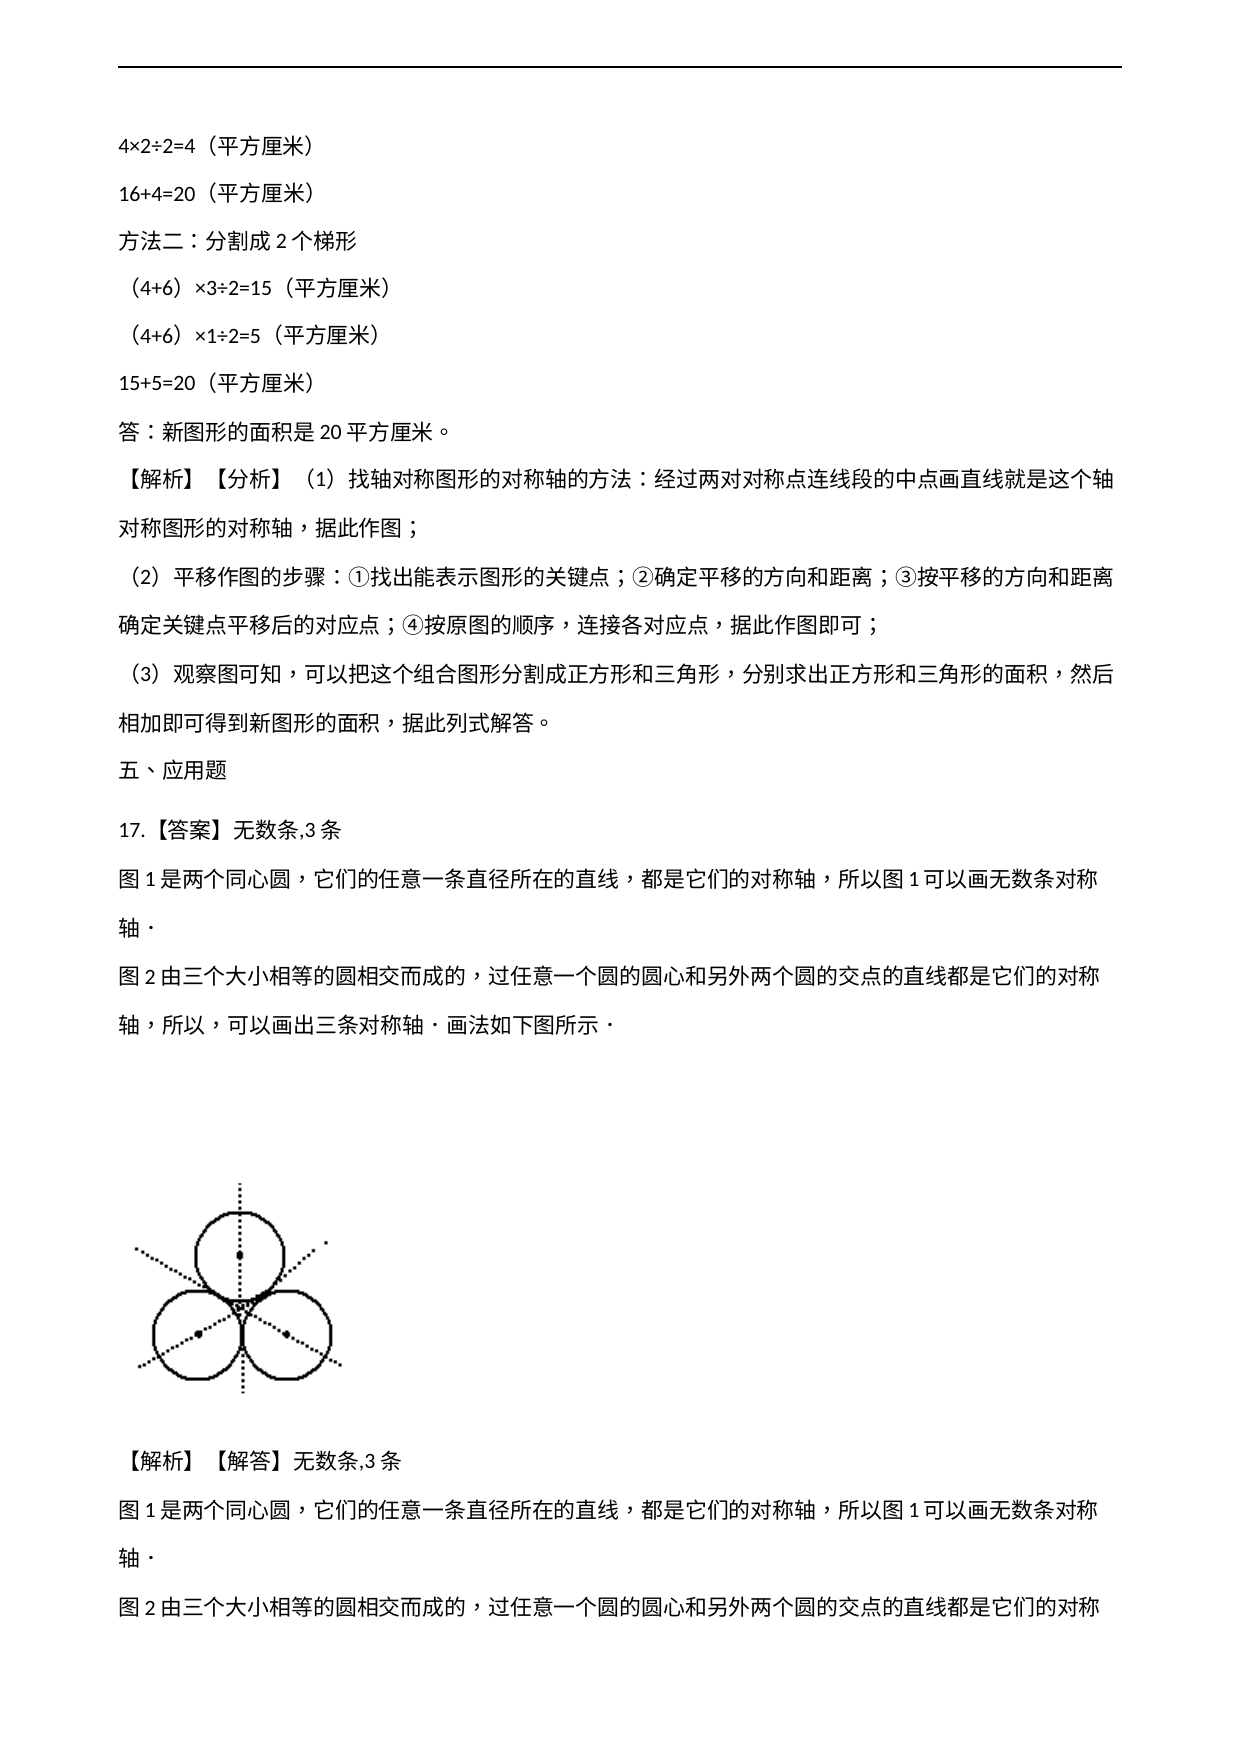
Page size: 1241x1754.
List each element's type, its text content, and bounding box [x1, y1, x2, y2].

text 17.【答案】无数条,3条 图1是两个同心圆，它们的任意一条直径所在的直线，都是它们的对称轴，所以图1可以画无数条对称轴． 图2由三个大小相等的圆相交而成的，过任意一个圆的圆心和另外两个圆的交点的直线都是它们的对称轴，所以，可以画出三条对称轴．画法如下图所示． [118, 814, 1122, 1431]
text 16+4=20（平方厘米） [118, 177, 1122, 209]
text （4+6）×3÷2=15（平方厘米） [118, 272, 1122, 304]
text 【解析】【分析】（1）找轴对称图形的对称轴的方法：经过两对对称点连线段的中点画直线就是这个轴对称图形的对称轴，据此作图； （2）平移作图的步骤：①找出能表示图形的关键点；②确定平移的方向和距离；③按平移的方向和距离确定关键点平移后的对应点；④按原图的顺序，连接各对应点，据此作图即可； （3）观察图可知，可以把这个组合图形分割成正方形和三角形，分别求出正方形和三角形的面积，然后相加即可得到新图形的面积，据此列式解答。 [118, 463, 1122, 739]
text （4+6）×1÷2=5（平方厘米） [118, 319, 1122, 352]
text 方法二：分割成2个梯形 [118, 224, 1122, 257]
text 4×2÷2=4（平方厘米） [118, 129, 1122, 162]
text 五、应用题 [118, 754, 1122, 786]
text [118, 1444, 1122, 1623]
text 15+5=20（平方厘米） 答：新图形的面积是20平方厘米。 [118, 366, 1122, 448]
picture [118, 1171, 356, 1406]
